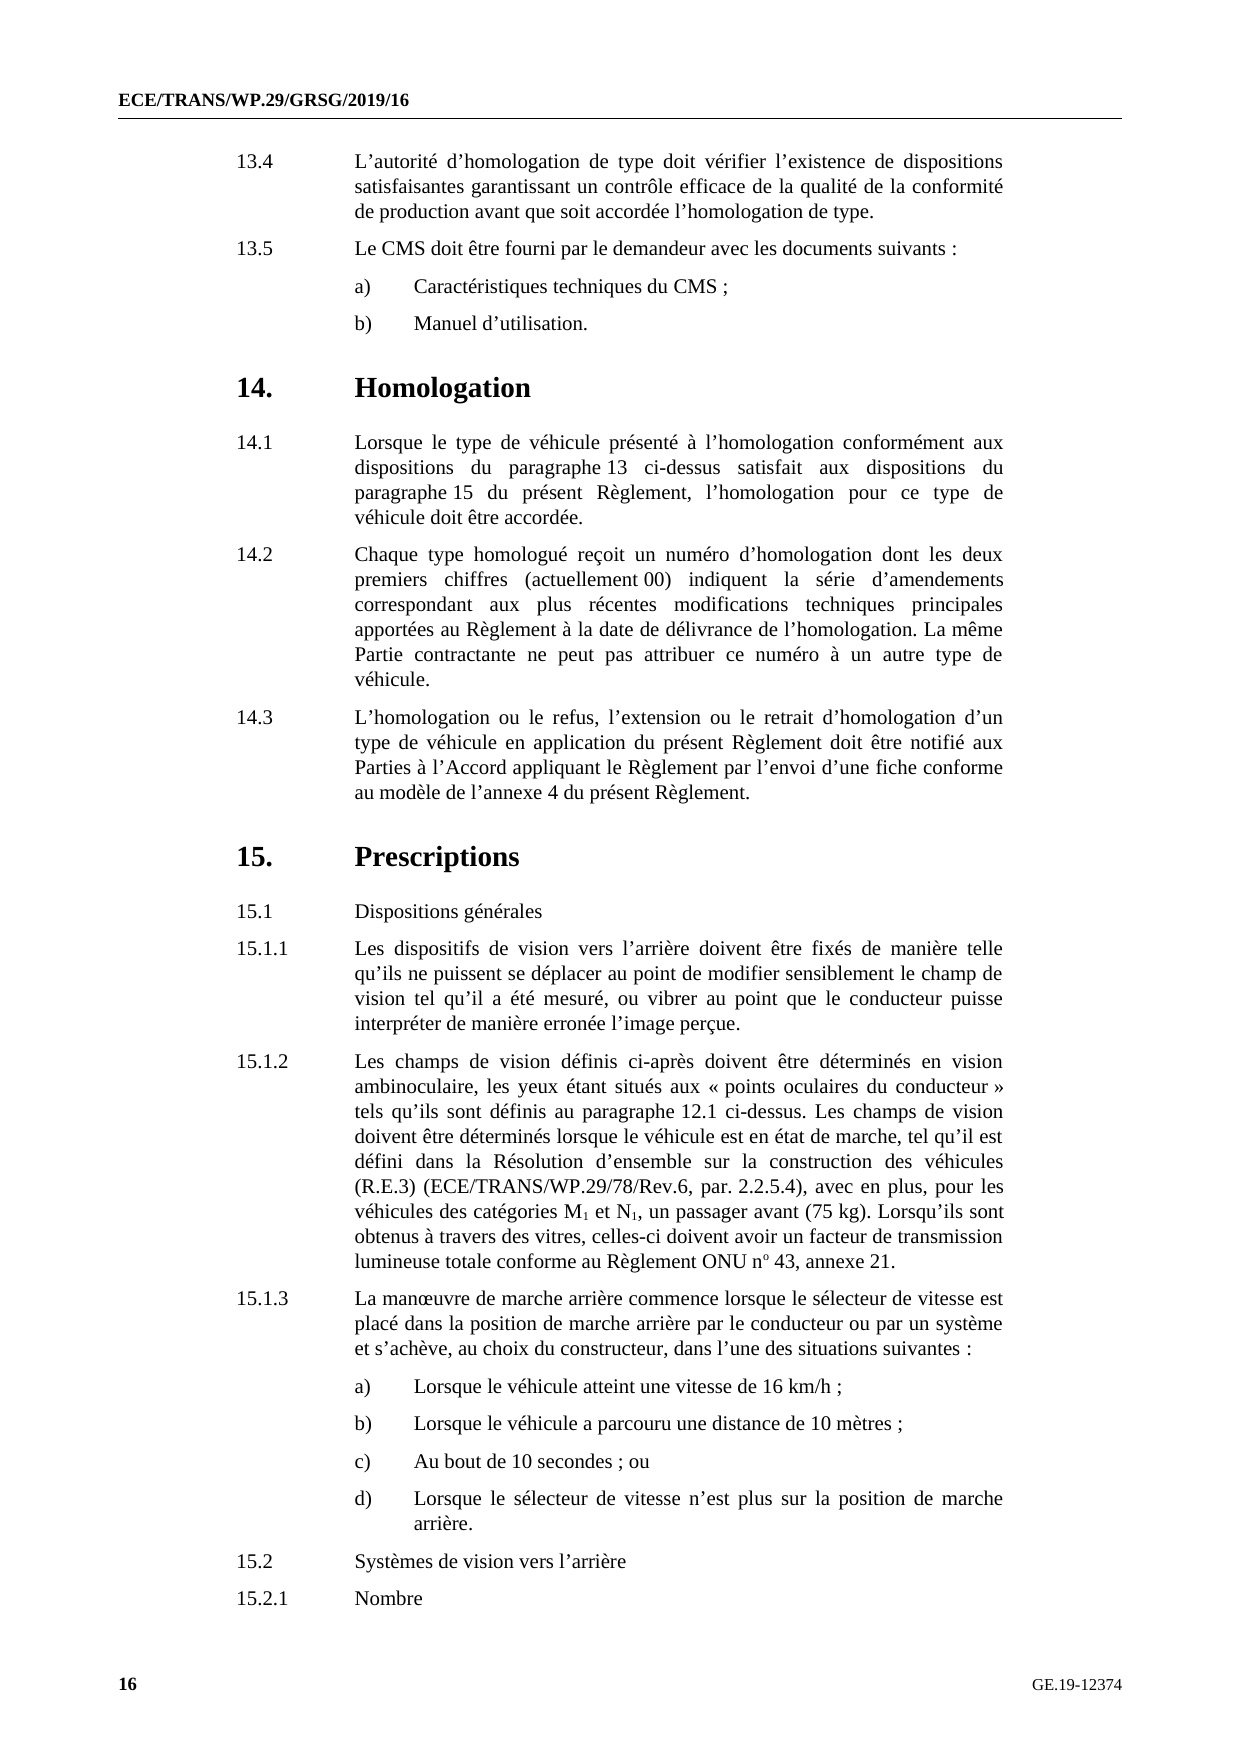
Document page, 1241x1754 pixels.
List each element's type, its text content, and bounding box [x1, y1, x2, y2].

text 14. Homologation [236, 373, 1004, 404]
text 13.4 L’autorité d’homologation de type doit vérifier l’existence de dispositions satisfaisantes garantissant un contrôle efficace de la qualité de la conformité de production avant que soit accordée l’homologation de type. [236, 148, 1004, 223]
text 15.1.1 Les dispositifs de vision vers l’arrière doivent être fixés de manière telle qu’ils ne puissent se déplacer au point de modifier sensiblement le champ de vision tel qu’il a été mesuré, ou vibrer au point que le conducteur puisse interpréter de manière erronée l’image perçue. [236, 935, 1004, 1035]
text 15.1.2 Les champs de vision définis ci-après doivent être déterminés en vision ambinoculaire, les yeux étant situés aux « points oculaires du conducteur » tels qu’ils sont définis au paragraphe 12.1 ci-dessus. Les champs de vision doivent être déterminés lorsque le véhicule est en état de marche, tel qu’il est défini dans la Résolution d’ensemble sur la construction des véhicules (R.E.3) (ECE/TRANS/WP.29/78/Rev.6, par. 2.2.5.4), avec en plus, pour les véhicules des catégories M1 et N1, un passager avant (75 kg). Lorsqu’ils sont obtenus à travers des vitres, celles-ci doivent avoir un facteur de transmission lumineuse totale conforme au Règlement ONU no 43, annexe 21. [236, 1048, 1004, 1273]
text 15.2.1 Nombre [236, 1585, 1004, 1610]
text b) Lorsque le véhicule a parcouru une distance de 10 mètres ; [354, 1410, 1004, 1435]
text 14.3 L’homologation ou le refus, l’extension ou le retrait d’homologation d’un type de véhicule en application du présent Règlement doit être notifié aux Parties à l’Accord appliquant le Règlement par l’envoi d’une fiche conforme au modèle de l’annexe 4 du présent Règlement. [236, 704, 1004, 804]
text 15.2 Systèmes de vision vers l’arrière [236, 1548, 1004, 1573]
text 15. Prescriptions [236, 841, 1004, 873]
text 15.1.3 La manœuvre de marche arrière commence lorsque le sélecteur de vitesse est placé dans la position de marche arrière par le conducteur ou par un système et s’achève, au choix du constructeur, dans l’une des situations suivantes : [236, 1285, 1004, 1360]
text 13.5 Le CMS doit être fourni par le demandeur avec les documents suivants : [236, 235, 1004, 260]
text 14.2 Chaque type homologué reçoit un numéro d’homologation dont les deux premiers chiffres (actuellement 00) indiquent la série d’amendements correspondant aux plus récentes modifications techniques principales apportées au Règlement à la date de délivrance de l’homologation. La même Partie contractante ne peut pas attribuer ce numéro à un autre type de véhicule. [236, 541, 1004, 691]
text b) Manuel d’utilisation. [354, 310, 1004, 335]
text a) Caractéristiques techniques du CMS ; [354, 273, 1004, 298]
text 14.1 Lorsque le type de véhicule présenté à l’homologation conformément aux dispositions du paragraphe 13 ci-dessus satisfait aux dispositions du paragraphe 15 du présent Règlement, l’homologation pour ce type de véhicule doit être accordée. [236, 429, 1004, 529]
text c) Au bout de 10 secondes ; ou [354, 1448, 1004, 1473]
text d) Lorsque le sélecteur de vitesse n’est plus sur la position de marche arrière. [354, 1485, 1004, 1535]
text 15.1 Dispositions générales [236, 898, 1004, 923]
text a) Lorsque le véhicule atteint une vitesse de 16 km/h ; [354, 1373, 1004, 1398]
